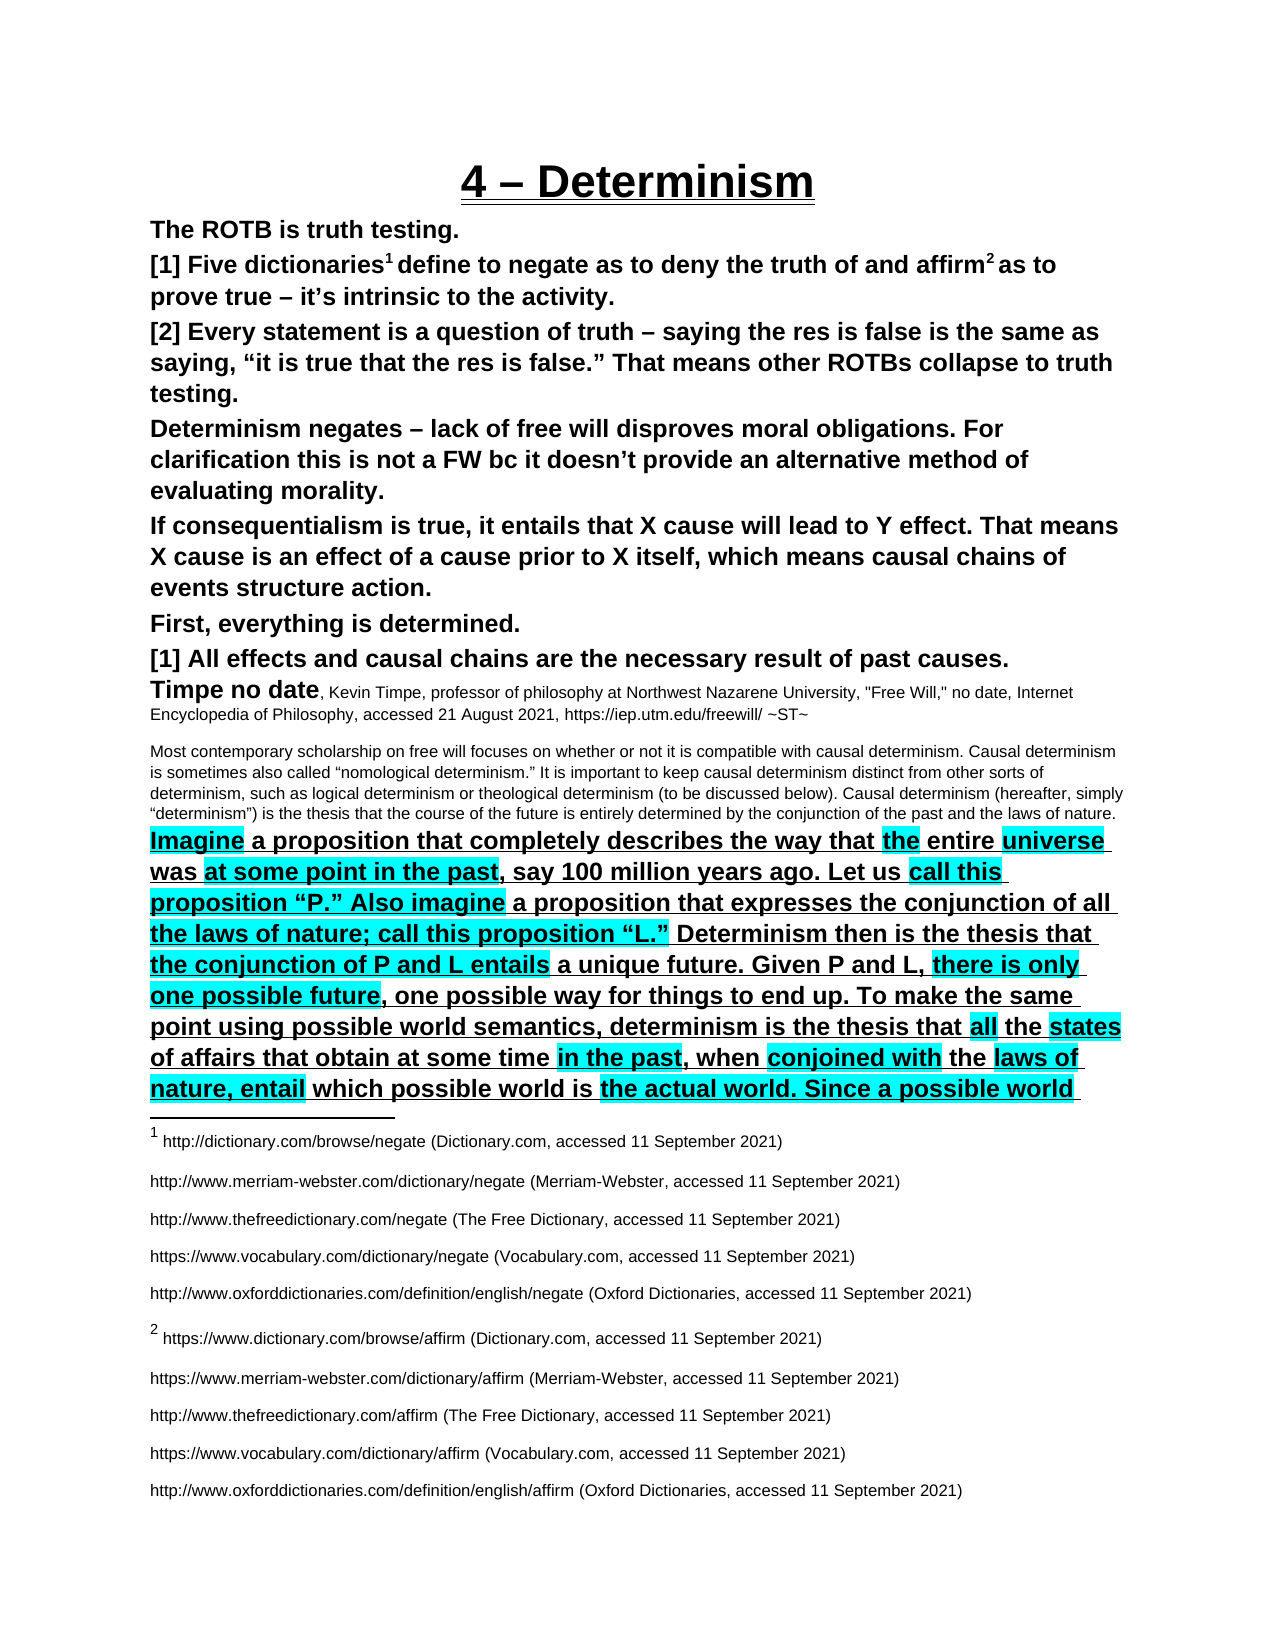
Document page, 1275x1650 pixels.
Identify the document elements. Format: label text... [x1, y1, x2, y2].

subtitle [1] All effects and causal chains are the necessary result of past causes. [150, 644, 1125, 672]
subtitle [1] Five dictionaries define to negate as to deny the truth of and affirm as to prove true – it’s intrinsic to the activity. [150, 250, 1125, 310]
subtitle The ROTB is truth testing. [150, 215, 1125, 244]
subtitle If consequentialism is true, it entails that X cause will lead to Y effect. That means X cause is an effect of a cause prior to X itself, which means causal chains of events structure action. [150, 511, 1125, 602]
subtitle [2] Every statement is a question of truth – saying the res is false is the same as saying, “it is true that the res is false.” That means other ROTBs collapse to truth testing. [150, 317, 1125, 407]
subtitle Determinism negates – lack of free will disproves moral obligations. For clarification this is not a FW bc it doesn’t provide an alternative method of evaluating morality. [150, 414, 1125, 505]
subtitle 4 – Determinism [150, 154, 1125, 207]
text Timpe no date, Kevin Timpe, professor of philosophy at Northwest Nazarene University, "Free Will," no date, Internet Encyclopedia of Philosophy, accessed 21 August 2021, https://iep.utm.edu/freewill/ ~ST~ [150, 675, 1125, 724]
text Most contemporary scholarship on free will focuses on whether or not it is compatible with causal determinism. Causal determinism is sometimes also called “nomological determinism.” It is important to keep causal determinism distinct from other sorts of determinism, such as logical determinism or theological determinism (to be discussed below). Causal determinism (hereafter, simply “determinism”) is the thesis that the course of the future is entirely determined by the conjunction of the past and the laws of nature. Imagine a proposition that completely describes the way that the entire universe was at some point in the past, say 100 million years ago. Let us call this proposition “P.” Also imagine a proposition that expresses the conjunction of all the laws of nature; call this proposition “L.” Determinism then is the thesis that the conjunction of P and L entails a unique future. Given P and L, there is only one possible future, one possible way for things to end up. To make the same point using possible world semantics, determinism is the thesis that all the states of affairs that obtain at some time in the past, when conjoined with the laws of nature, entail which possible world is the actual world. Since a possible world includes those states of affairs that will obtain, the truth of determinism amounts to the thesis that the past and the laws of nature entail what states of affairs will obtain in the future, and that only those states of affairs entailed by the past and the laws will in fact obtain. [150, 742, 1125, 1103]
subtitle First, everything is determined. [150, 608, 1125, 637]
